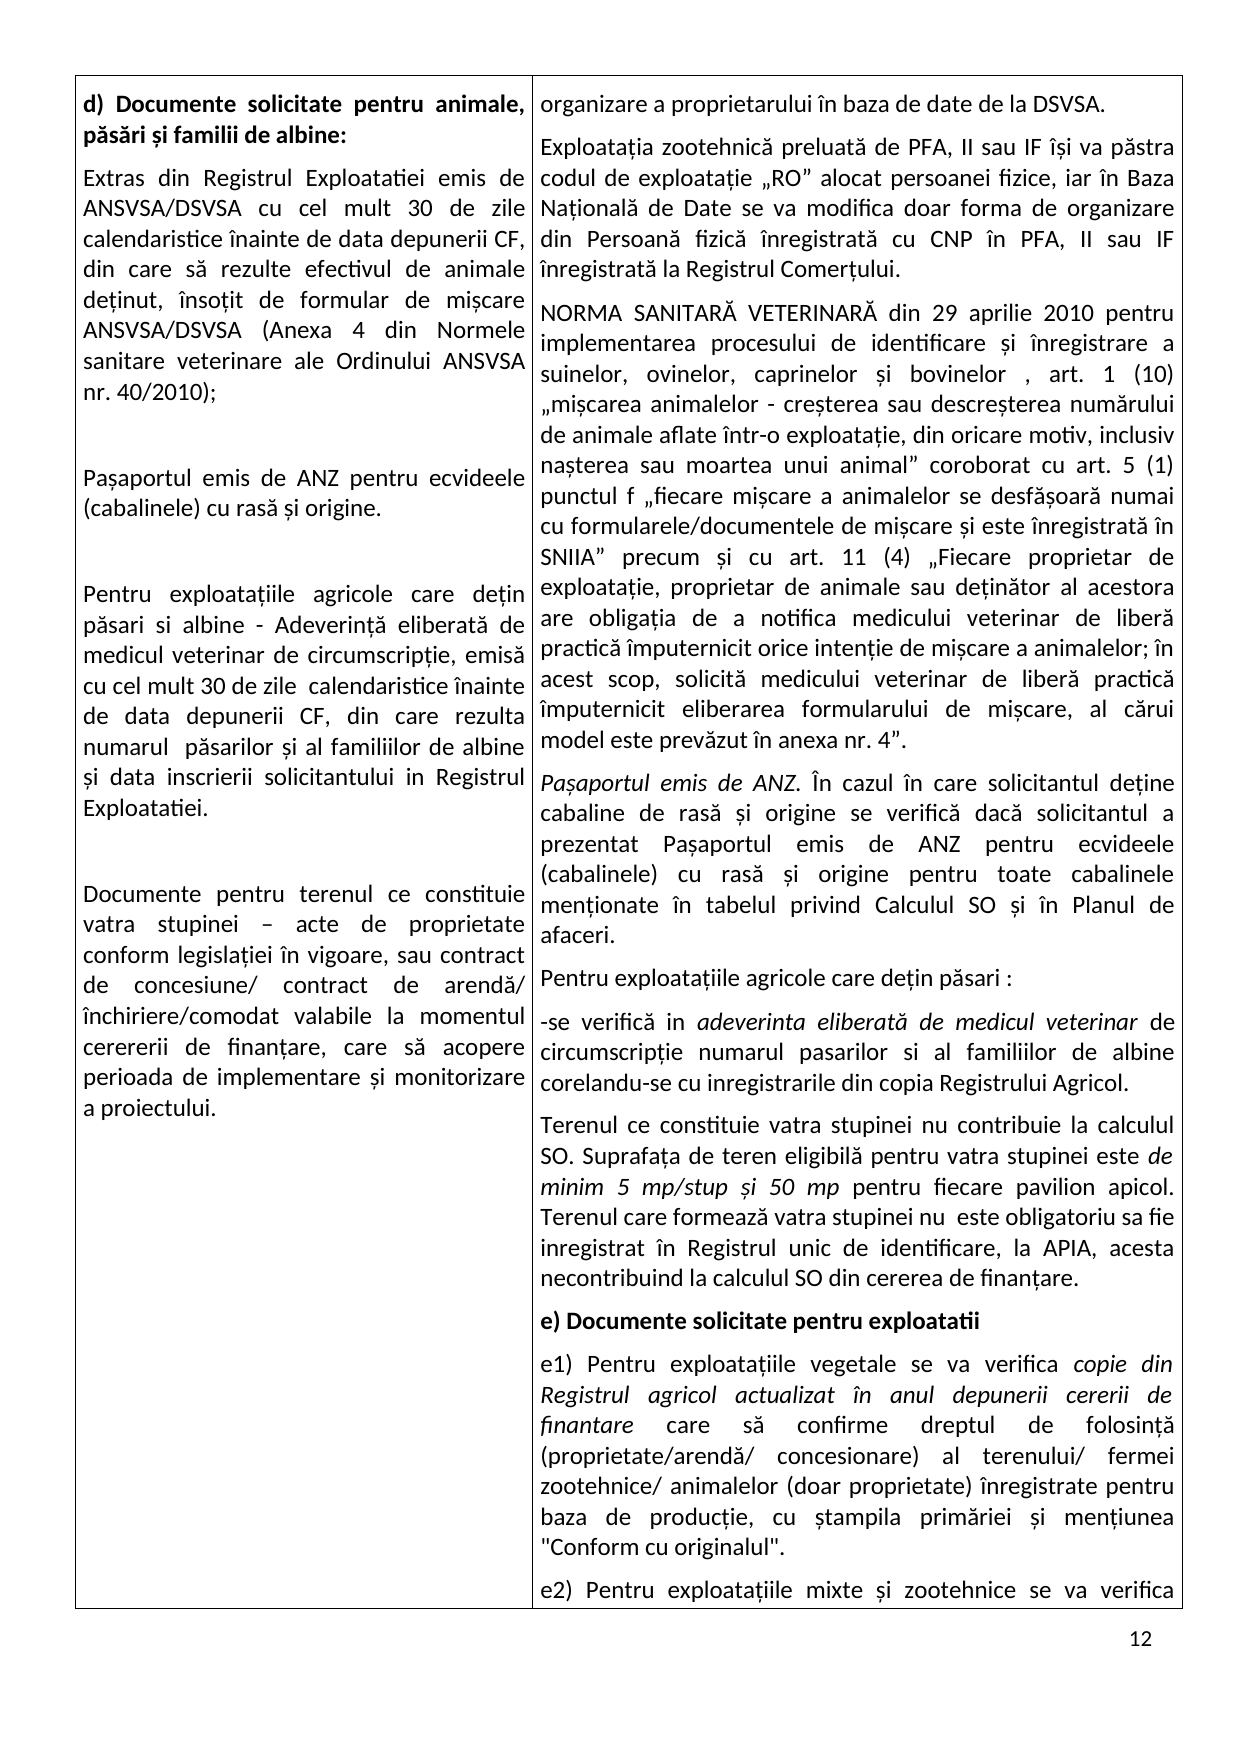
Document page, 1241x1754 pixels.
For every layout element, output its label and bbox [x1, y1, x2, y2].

table_cell [76, 76, 532, 1608]
table_cell [533, 76, 1182, 1608]
